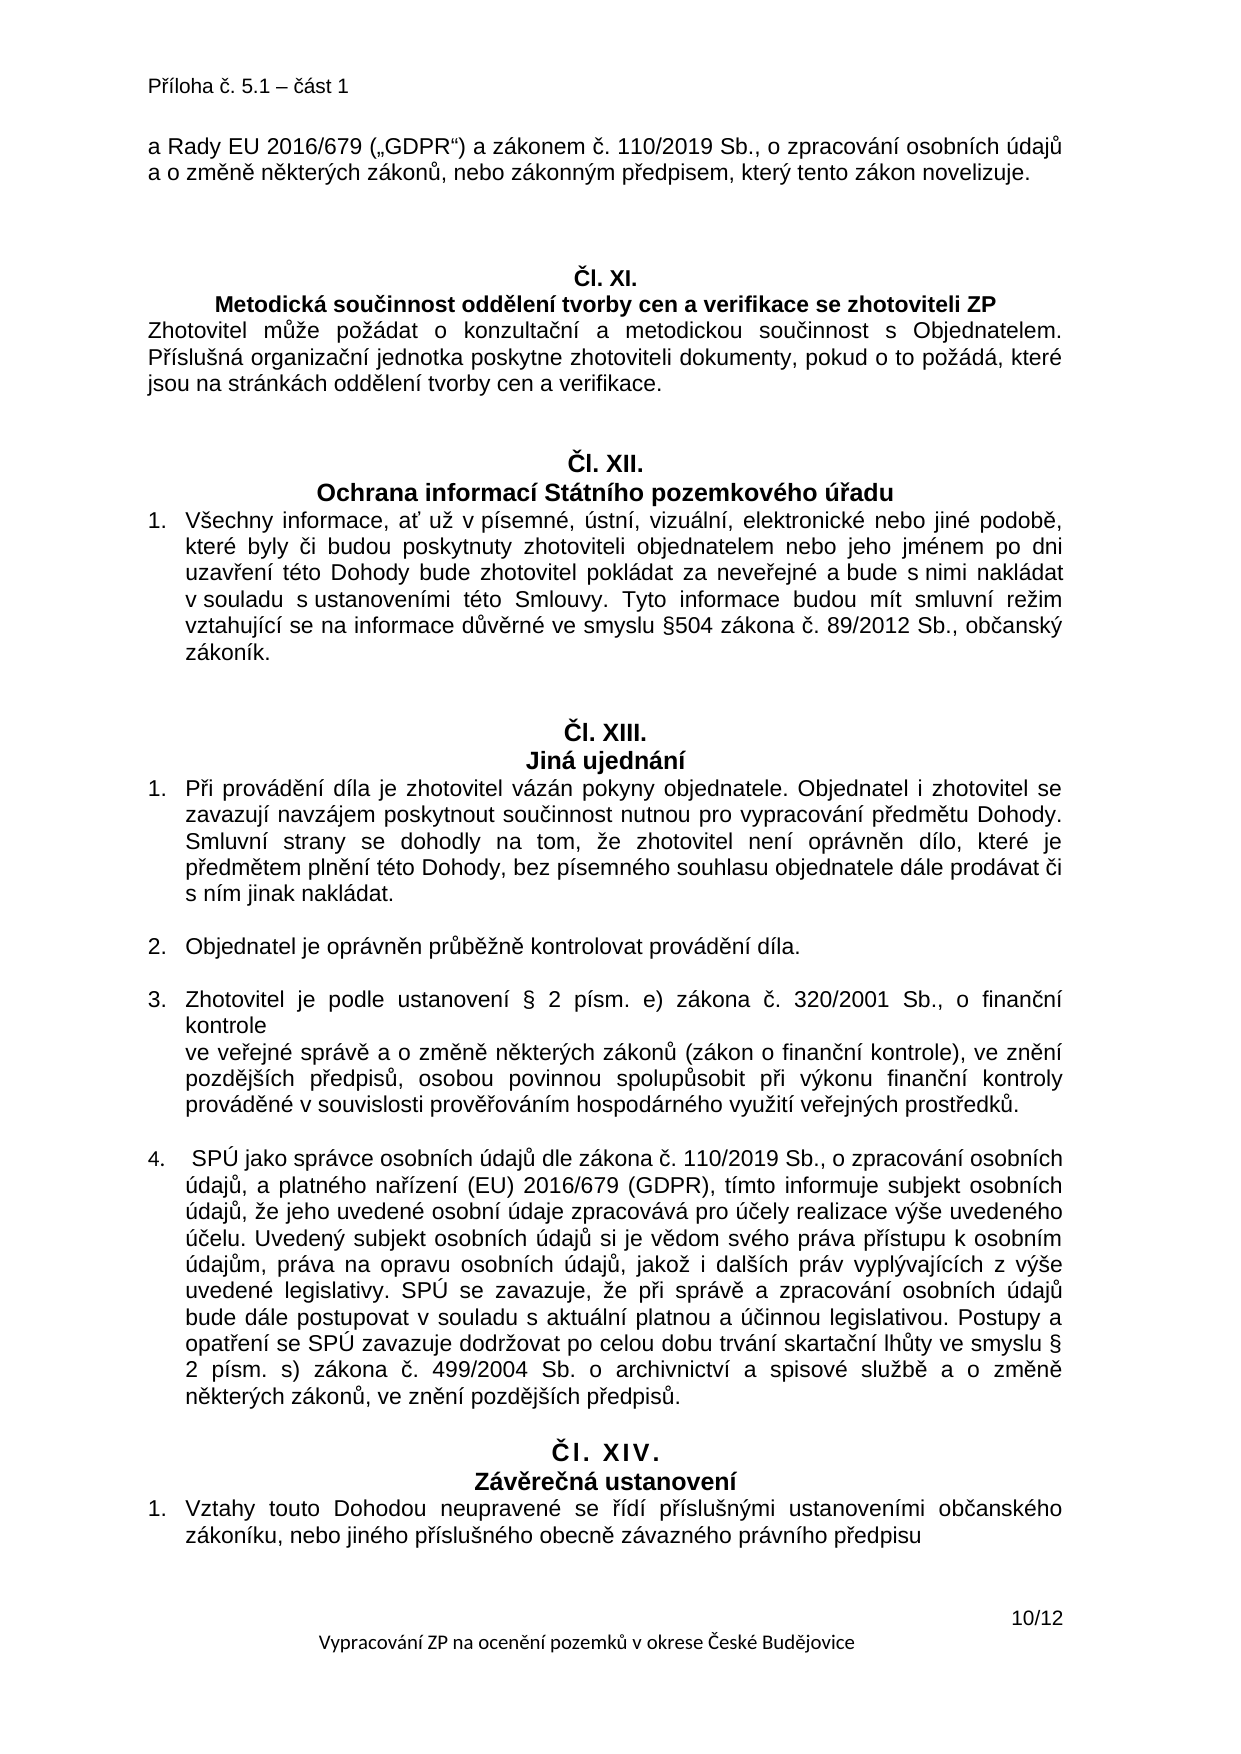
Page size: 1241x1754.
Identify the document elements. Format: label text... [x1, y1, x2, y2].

subtitle Jiná ujednání [148, 746, 1063, 775]
list Při provádění díla je zhotovitel vázán pokyny objednatele. Objednatel i zhotovitel se zavazují navzájem poskytnout součinnost nutnou pro vypracování předmětu Dohody. Smluvní strany se dohodly na tom, že zhotovitel není oprávněn dílo, které je předmětem plnění této Dohody, bez písemného souhlasu objednatele dále prodávat či s ním jinak nakládat. [148, 775, 1063, 907]
list Vztahy touto Dohodou neupravené se řídí příslušnými ustanoveními občanského zákoníku, nebo jiného příslušného obecně závazného právního předpisu [148, 1495, 1063, 1548]
subtitle Čl. XIV. [148, 1438, 1063, 1467]
text Čl. XI. [148, 265, 1063, 291]
list Všechny informace, ať už v písemné, ústní, vizuální, elektronické nebo jiné podobě, které byly či budou poskytnuty zhotoviteli objednatelem nebo jeho jménem po dni uzavření této Dohody bude zhotovitel pokládat za neveřejné a bude s nimi nakládat v souladu s ustanoveními této Smlouvy. Tyto informace budou mít smluvní režim vztahující se na informace důvěrné ve smyslu §504 zákona č. 89/2012 Sb., občanský zákoník. [148, 507, 1063, 665]
list SPÚ jako správce osobních údajů dle zákona č. 110/2019 Sb., o zpracování osobních údajů, a platného nařízení (EU) 2016/679 (GDPR), tímto informuje subjekt osobních údajů, že jeho uvedené osobní údaje zpracovává pro účely realizace výše uvedeného účelu. Uvedený subjekt osobních údajů si je vědom svého práva přístupu k osobním údajům, práva na opravu osobních údajů, jakož i dalších práv vyplývajících z výše uvedené legislativy. SPÚ se zavazuje, že při správě a zpracování osobních údajů bude dále postupovat v souladu s aktuální platnou a účinnou legislativou. Postupy a opatření se SPÚ zavazuje dodržovat po celou dobu trvání skartační lhůty ve smyslu § 2 písm. s) zákona č. 499/2004 Sb. o archivnictví a spisové službě a o změně některých zákonů, ve znění pozdějších předpisů. [148, 1144, 1063, 1409]
text Čl. XII. [148, 449, 1063, 478]
text Ochrana informací Státního pozemkového úřadu [148, 478, 1063, 507]
text Metodická součinnost oddělení tvorby cen a verifikace se zhotoviteli ZP [148, 291, 1063, 317]
text Zhotovitel může požádat o konzultační a metodickou součinnost s Objednatelem. Příslušná organizační jednotka poskytne zhotoviteli dokumenty, pokud o to požádá, které jsou na stránkách oddělení tvorby cen a verifikace. [148, 317, 1063, 396]
list Objednatel je oprávněn průběžně kontrolovat provádění díla. [148, 933, 1063, 959]
subtitle Závěrečná ustanovení [148, 1467, 1063, 1495]
text Čl. XIII. [148, 717, 1063, 746]
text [148, 133, 1063, 186]
list Zhotovitel je podle ustanovení § 2 písm. e) zákona č. 320/2001 Sb., o finanční kontrole ve veřejné správě a o změně některých zákonů (zákon o finanční kontrole), ve znění pozdějších předpisů, osobou povinnou spolupůsobit při výkonu finanční kontroly prováděné v souvislosti prověřováním hospodárného využití veřejných prostředků. [148, 986, 1063, 1118]
